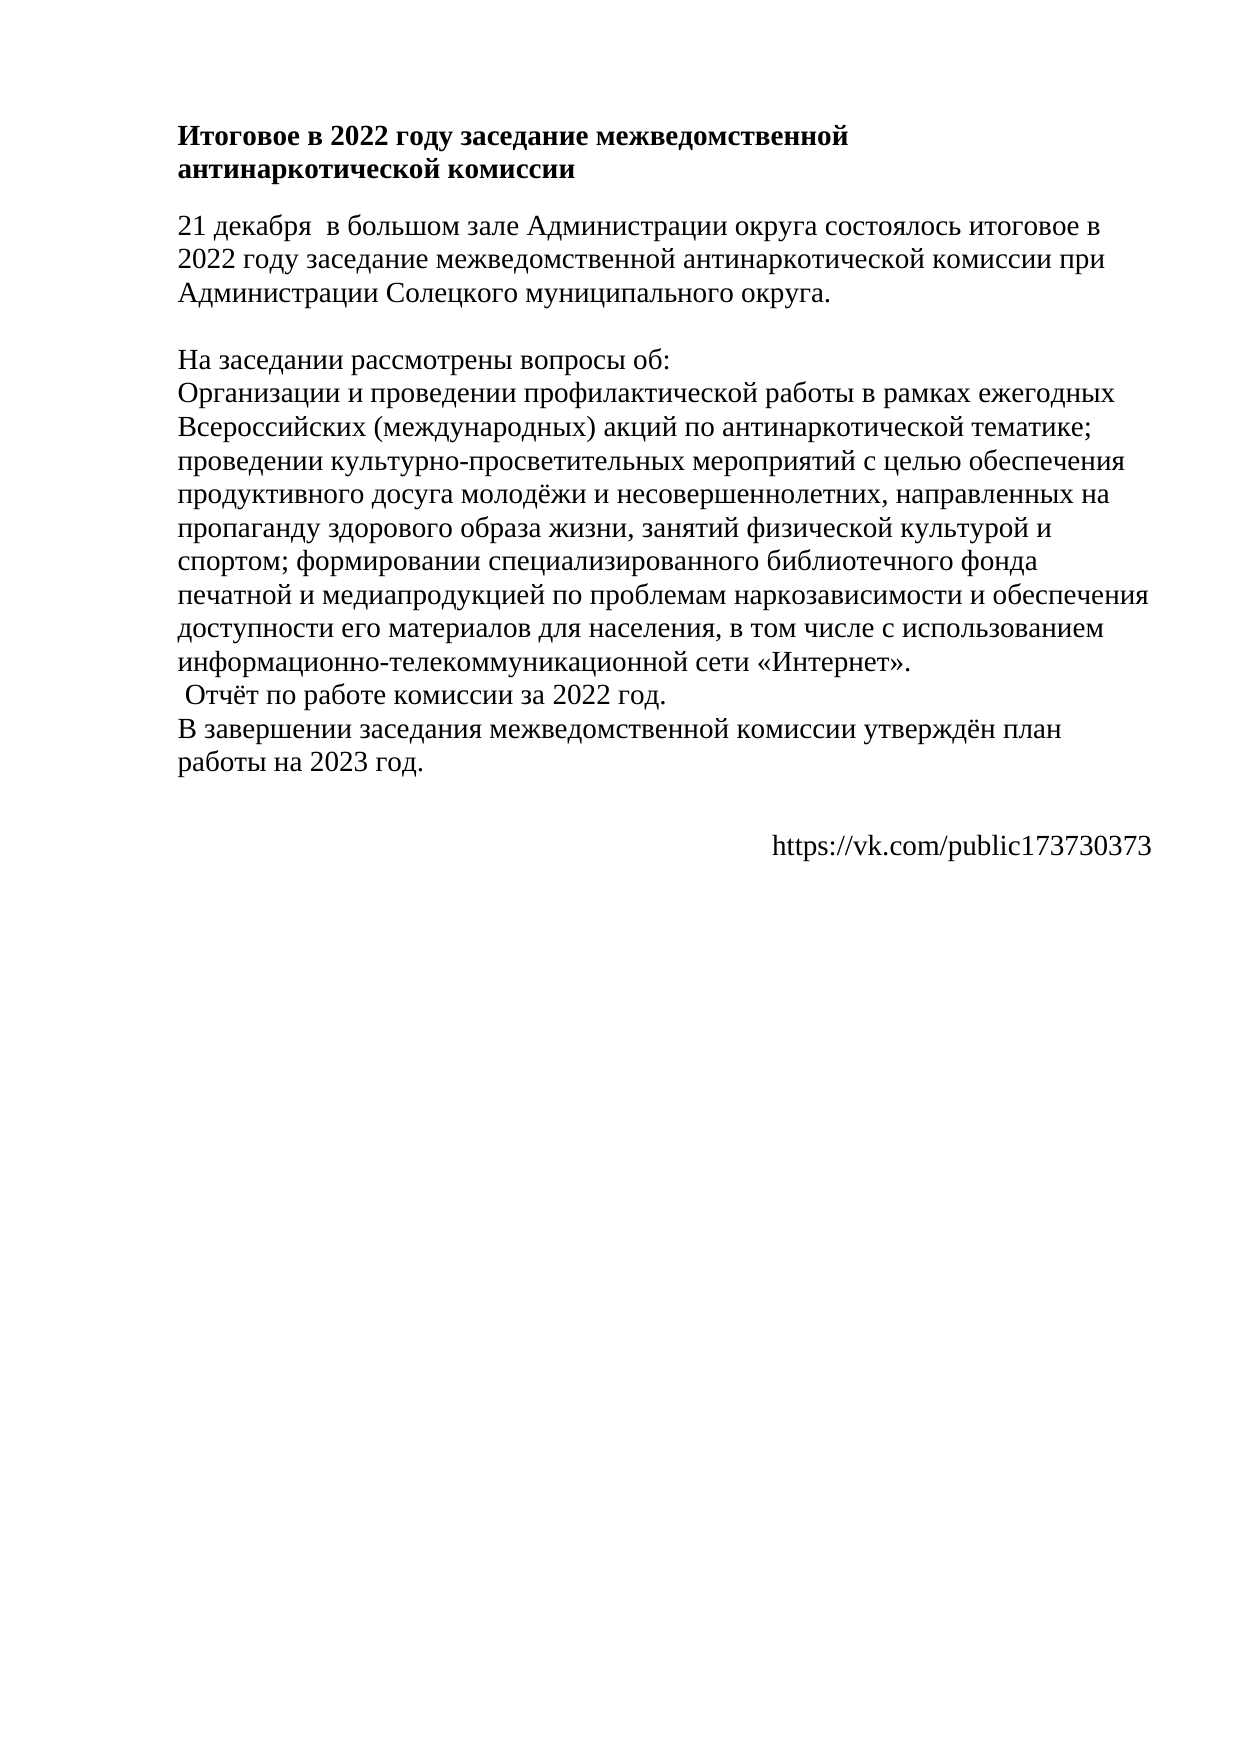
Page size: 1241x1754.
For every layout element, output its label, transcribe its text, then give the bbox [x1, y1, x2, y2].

text антинаркотической комиссии [177, 152, 1152, 185]
text https://vk.com/public173730373 [177, 828, 1152, 862]
text 21 декабря в большом зале Администрации округа состоялось итоговое в 2022 году заседание межведомственной антинаркотической комиссии при Администрации Солецкого муниципального округа. На заседании рассмотрены вопросы об: Организации и проведении профилактической работы в рамках ежегодных Всероссийских (международных) акций по антинаркотической тематике; проведении культурно-просветительных мероприятий с целью обеспечения продуктивного досуга молодёжи и несовершеннолетних, направленных на пропаганду здорового образа жизни, занятий физической культурой и спортом; формировании специализированного библиотечного фонда печатной и медиапродукцией по проблемам наркозависимости и обеспечения доступности его материалов для населения, в том числе с использованием информационно-телекоммуникационной сети «Интернет». Отчёт по работе комиссии за 2022 год. В завершении заседания межведомственной комиссии утверждён план работы на 2023 год. [177, 208, 1152, 778]
text Итоговое в 2022 году заседание межведомственной [177, 118, 1152, 152]
